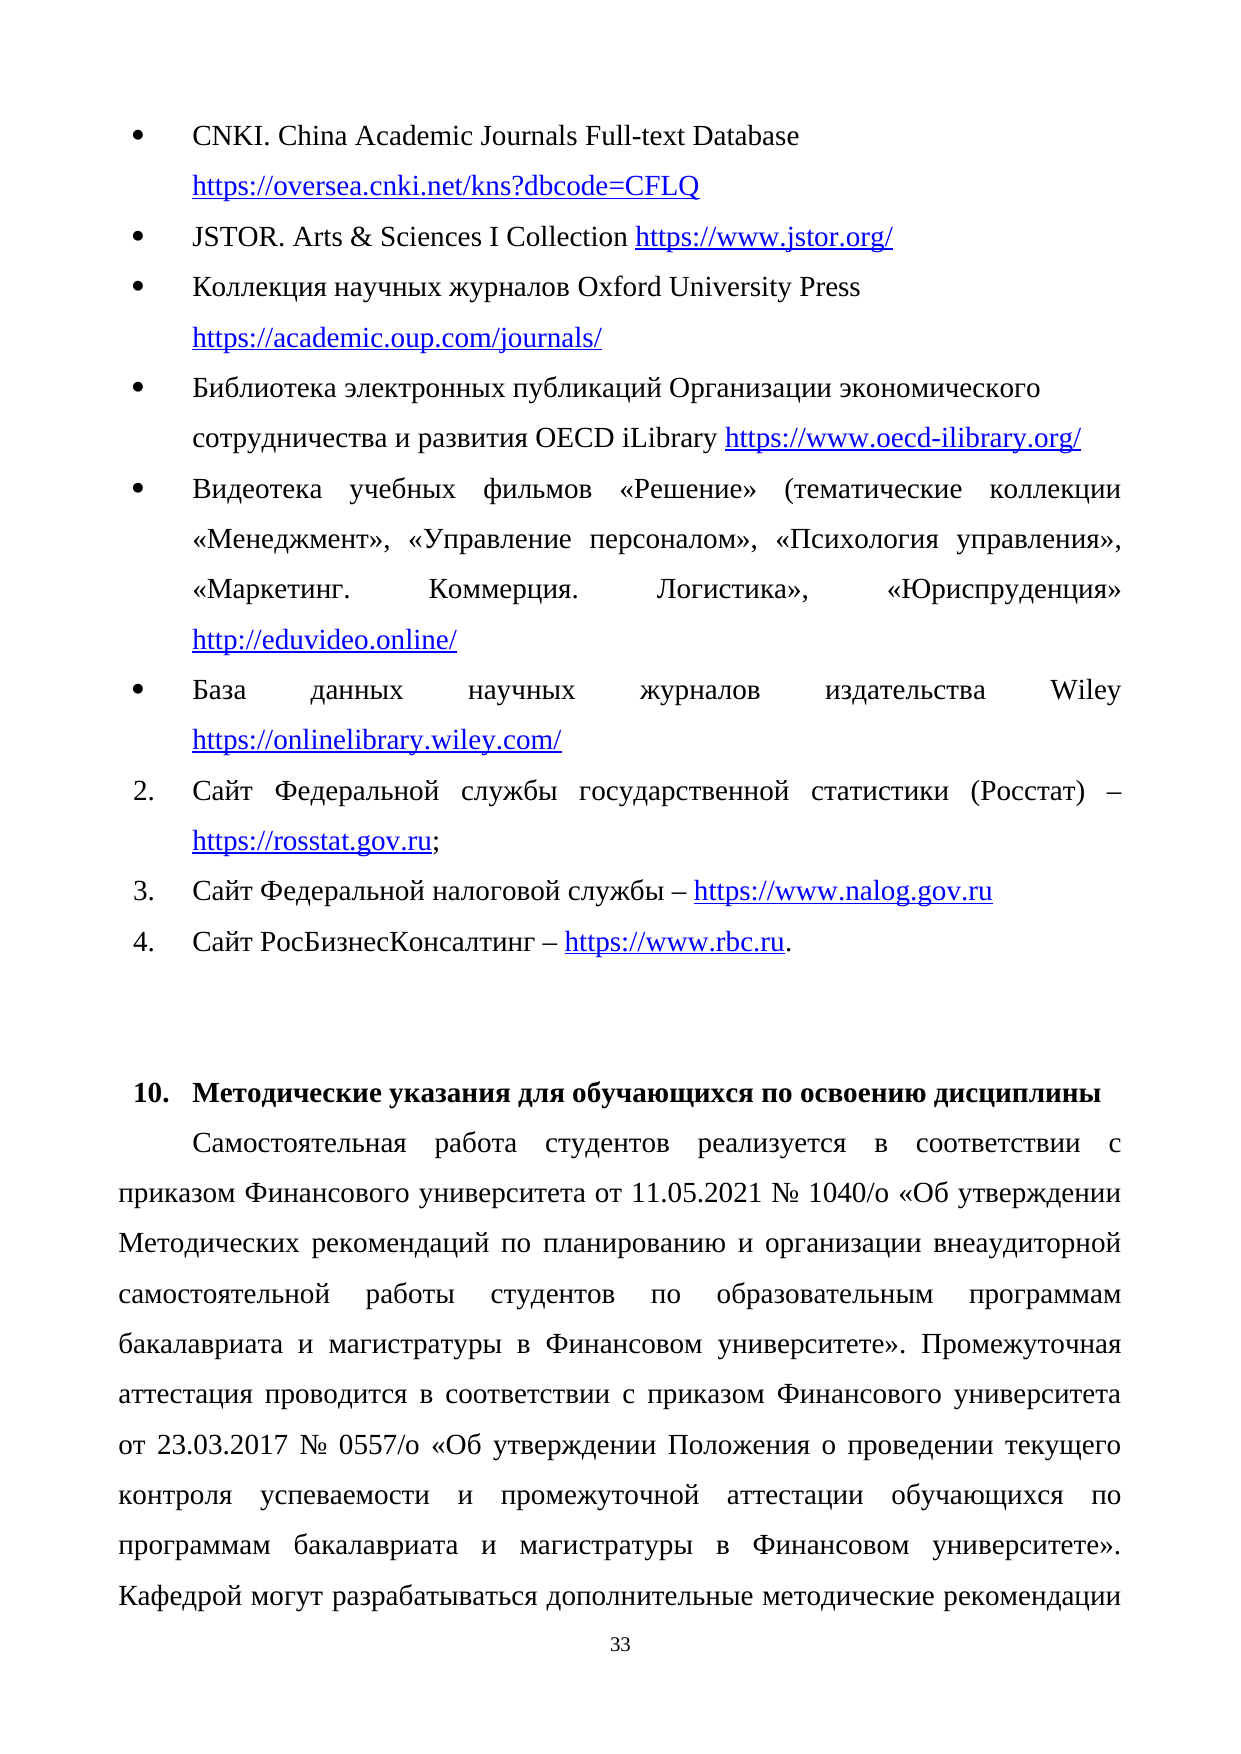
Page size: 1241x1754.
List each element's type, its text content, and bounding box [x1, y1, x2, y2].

list Методические указания для обучающихся по освоению дисциплины [133, 1075, 1122, 1108]
list Библиотека электронных публикаций Организации экономического сотрудничества и развития OECD iLibrary https://www.oecd-ilibrary.org/ [133, 370, 1122, 454]
list JSTOR. Arts & Sciences I Collection https://www.jstor.org/ [133, 219, 1122, 252]
list CNKI. China Academic Journals Full-text Database https://oversea.cnki.net/kns?dbcode=CFLQ [133, 118, 1122, 202]
list Коллекция научных журналов Oxford University Press https://academic.oup.com/journals/ [133, 269, 1122, 353]
list База данных научных журналов издательства Wiley https://onlinelibrary.wiley.com/ [133, 672, 1122, 756]
list Сайт Федеральной службы государственной статистики (Росстат) – https://rosstat.gov.ru; [133, 773, 1122, 857]
list Сайт РосБизнесКонсалтинг – https://www.rbc.ru. [133, 924, 1122, 957]
list Видеотека учебных фильмов «Решение» (тематические коллекции «Менеджмент», «Управление персоналом», «Психология управления», «Маркетинг. Коммерция. Логистика», «Юриспруденция» http://eduvideo.online/ [133, 471, 1122, 655]
list Сайт Федеральной налоговой службы – https://www.nalog.gov.ru [133, 873, 1122, 907]
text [118, 1125, 1122, 1611]
